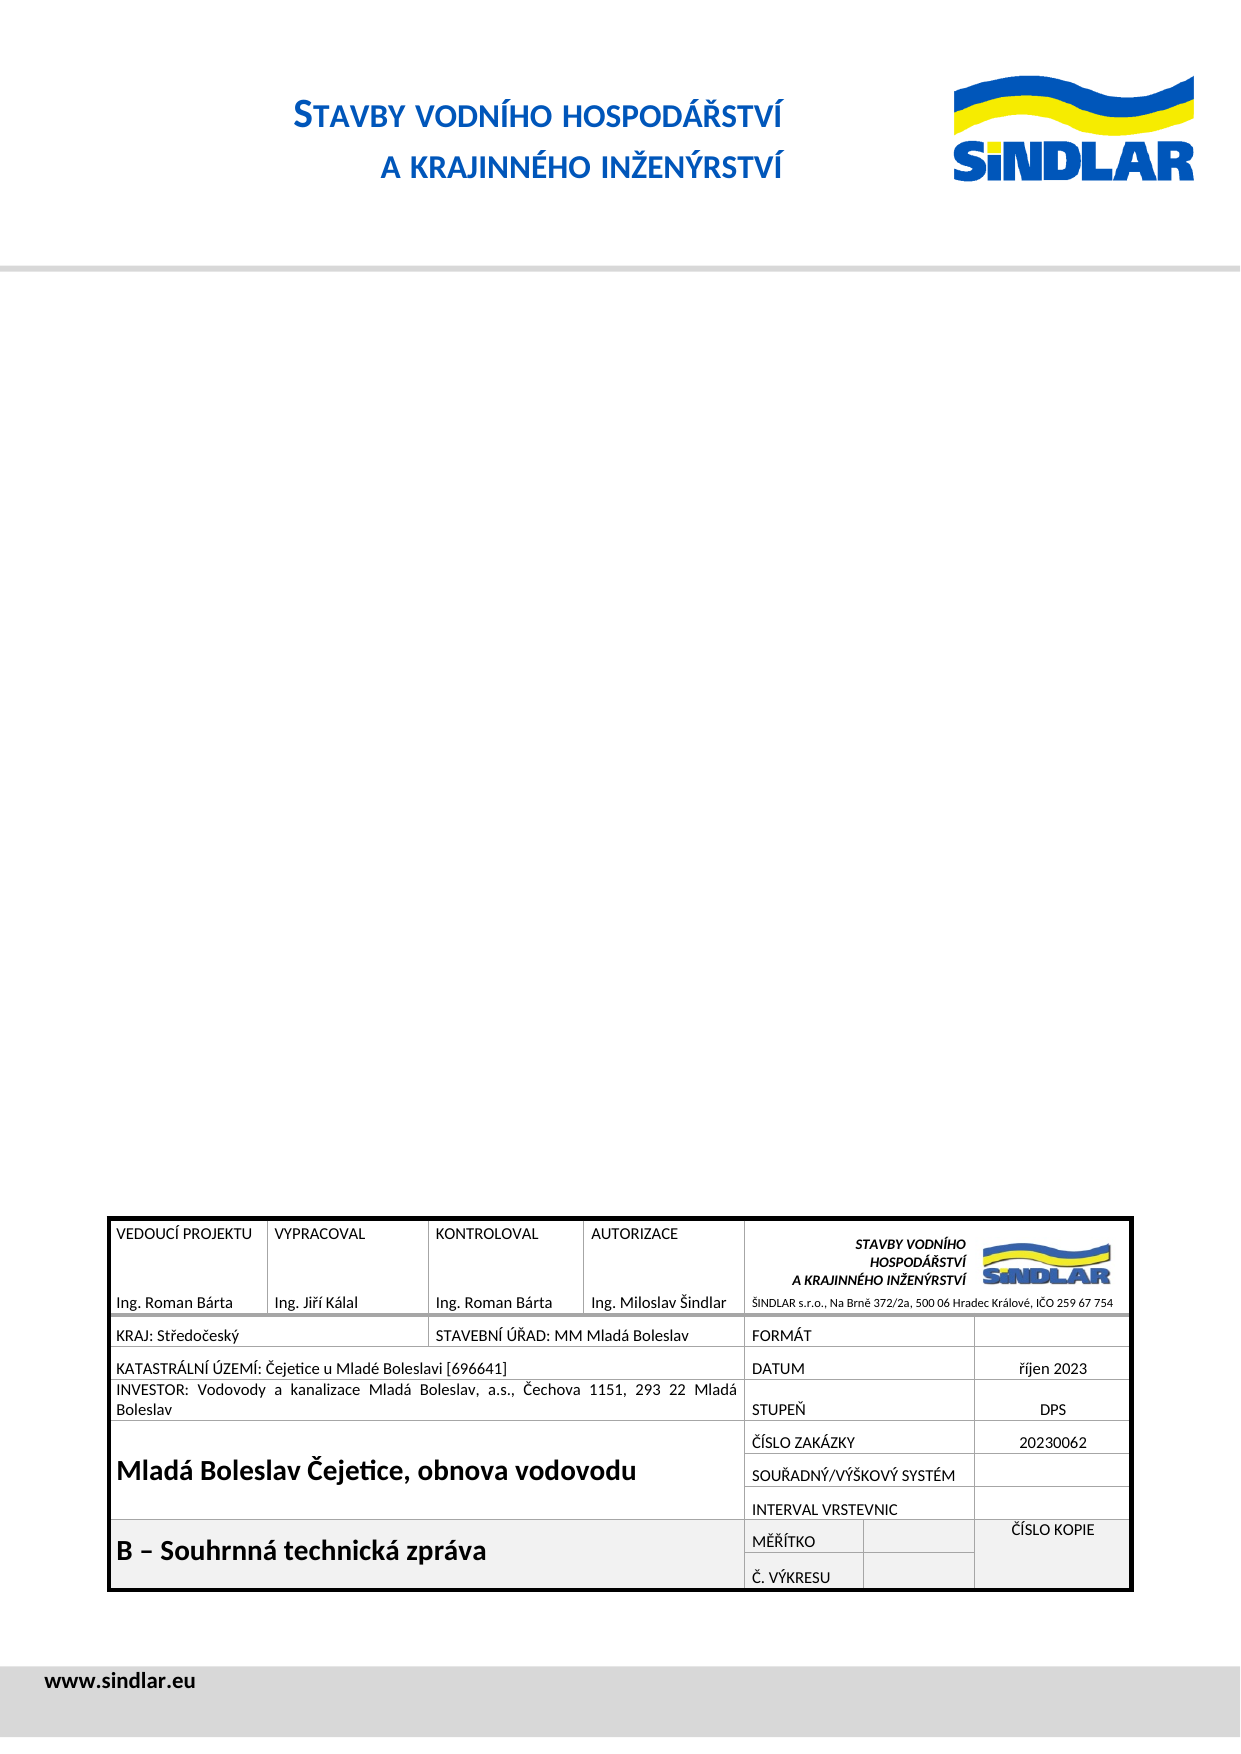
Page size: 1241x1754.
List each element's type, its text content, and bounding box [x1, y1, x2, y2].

table_header VYPRACOVAL Ing. Jiří Kálal [268, 1221, 428, 1312]
table_cell [975, 1317, 1129, 1346]
table_cell INVESTOR: Vodovody a kanalizace Mladá Boleslav, a.s., Čechova 1151, 293 22 Mladá Boleslav [111, 1380, 744, 1420]
picture [975, 1237, 1116, 1289]
table_cell FORMÁT [745, 1317, 974, 1346]
picture [951, 60, 1195, 197]
table_cell B – Souhrnná technická zpráva [111, 1520, 744, 1588]
table_cell KRAJ: Středočeský [111, 1317, 428, 1346]
table_cell ŠINDLAR s.r.o., Na Brně 372/2a, 500 06 Hradec Králové, IČO 259 67 754 [745, 1289, 1129, 1312]
table_cell [975, 1487, 1129, 1519]
table_header STAVBY VODNÍHO HOSPODÁŘSTVÍ A KRAJINNÉHO INŽENÝRSTVÍ [745, 1221, 974, 1289]
table_cell STUPEŇ [745, 1380, 974, 1420]
table_cell ČÍSLO ZAKÁZKY [745, 1421, 974, 1453]
table_header VEDOUCÍ PROJEKTU Ing. Roman Bárta [111, 1221, 267, 1312]
table_cell [975, 1454, 1129, 1486]
table_cell STAVEBNÍ ÚŘAD: MM Mladá Boleslav [429, 1317, 744, 1346]
table_cell Mladá Boleslav Čejetice, obnova vodovodu [111, 1421, 744, 1519]
table_cell [864, 1520, 974, 1552]
table_cell DATUM [745, 1347, 974, 1379]
table_header KONTROLOVAL Ing. Roman Bárta [429, 1221, 583, 1312]
table_cell Č. VÝKRESU [745, 1553, 863, 1588]
table_header AUTORIZACE Ing. Miloslav Šindlar [584, 1221, 744, 1312]
table_cell INTERVAL VRSTEVNIC [745, 1487, 974, 1519]
table_cell říjen 2023 [975, 1347, 1129, 1379]
table_cell [864, 1553, 974, 1588]
table_cell ČÍSLO KOPIE [975, 1520, 1129, 1588]
table_cell SOUŘADNÝ/VÝŠKOVÝ SYSTÉM [745, 1454, 974, 1486]
table_header [975, 1221, 1129, 1289]
table_cell 20230062 [975, 1421, 1129, 1453]
table_cell MĚŘÍTKO [745, 1520, 863, 1552]
table_cell DPS [975, 1380, 1129, 1420]
table_cell KATASTRÁLNÍ ÚZEMÍ: Čejetice u Mladé Boleslavi [696641] [111, 1347, 744, 1379]
